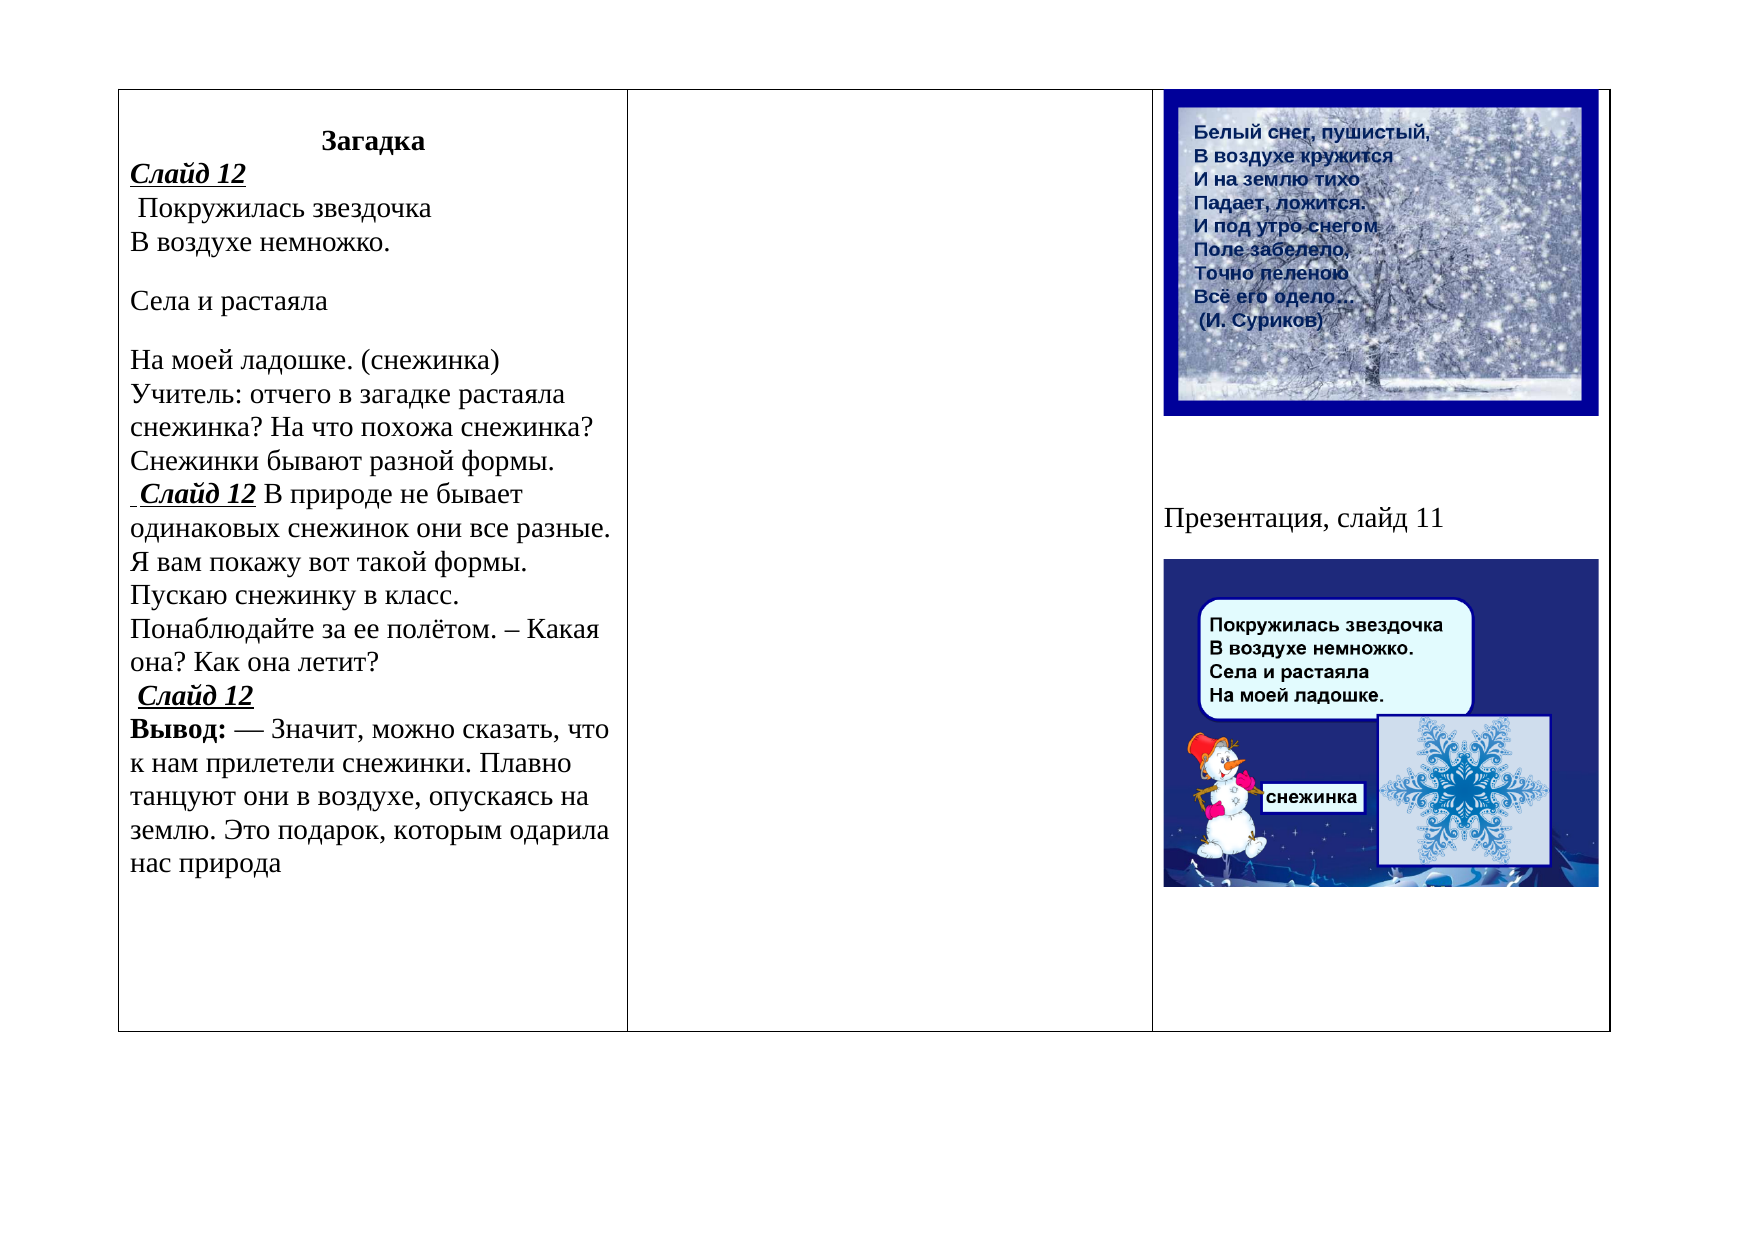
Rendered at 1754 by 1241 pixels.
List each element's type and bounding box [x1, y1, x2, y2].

table_cell [1153, 90, 1609, 1031]
table_cell [119, 90, 627, 1031]
table_cell [628, 90, 1152, 1031]
picture [1163, 89, 1599, 416]
picture [1163, 559, 1599, 887]
